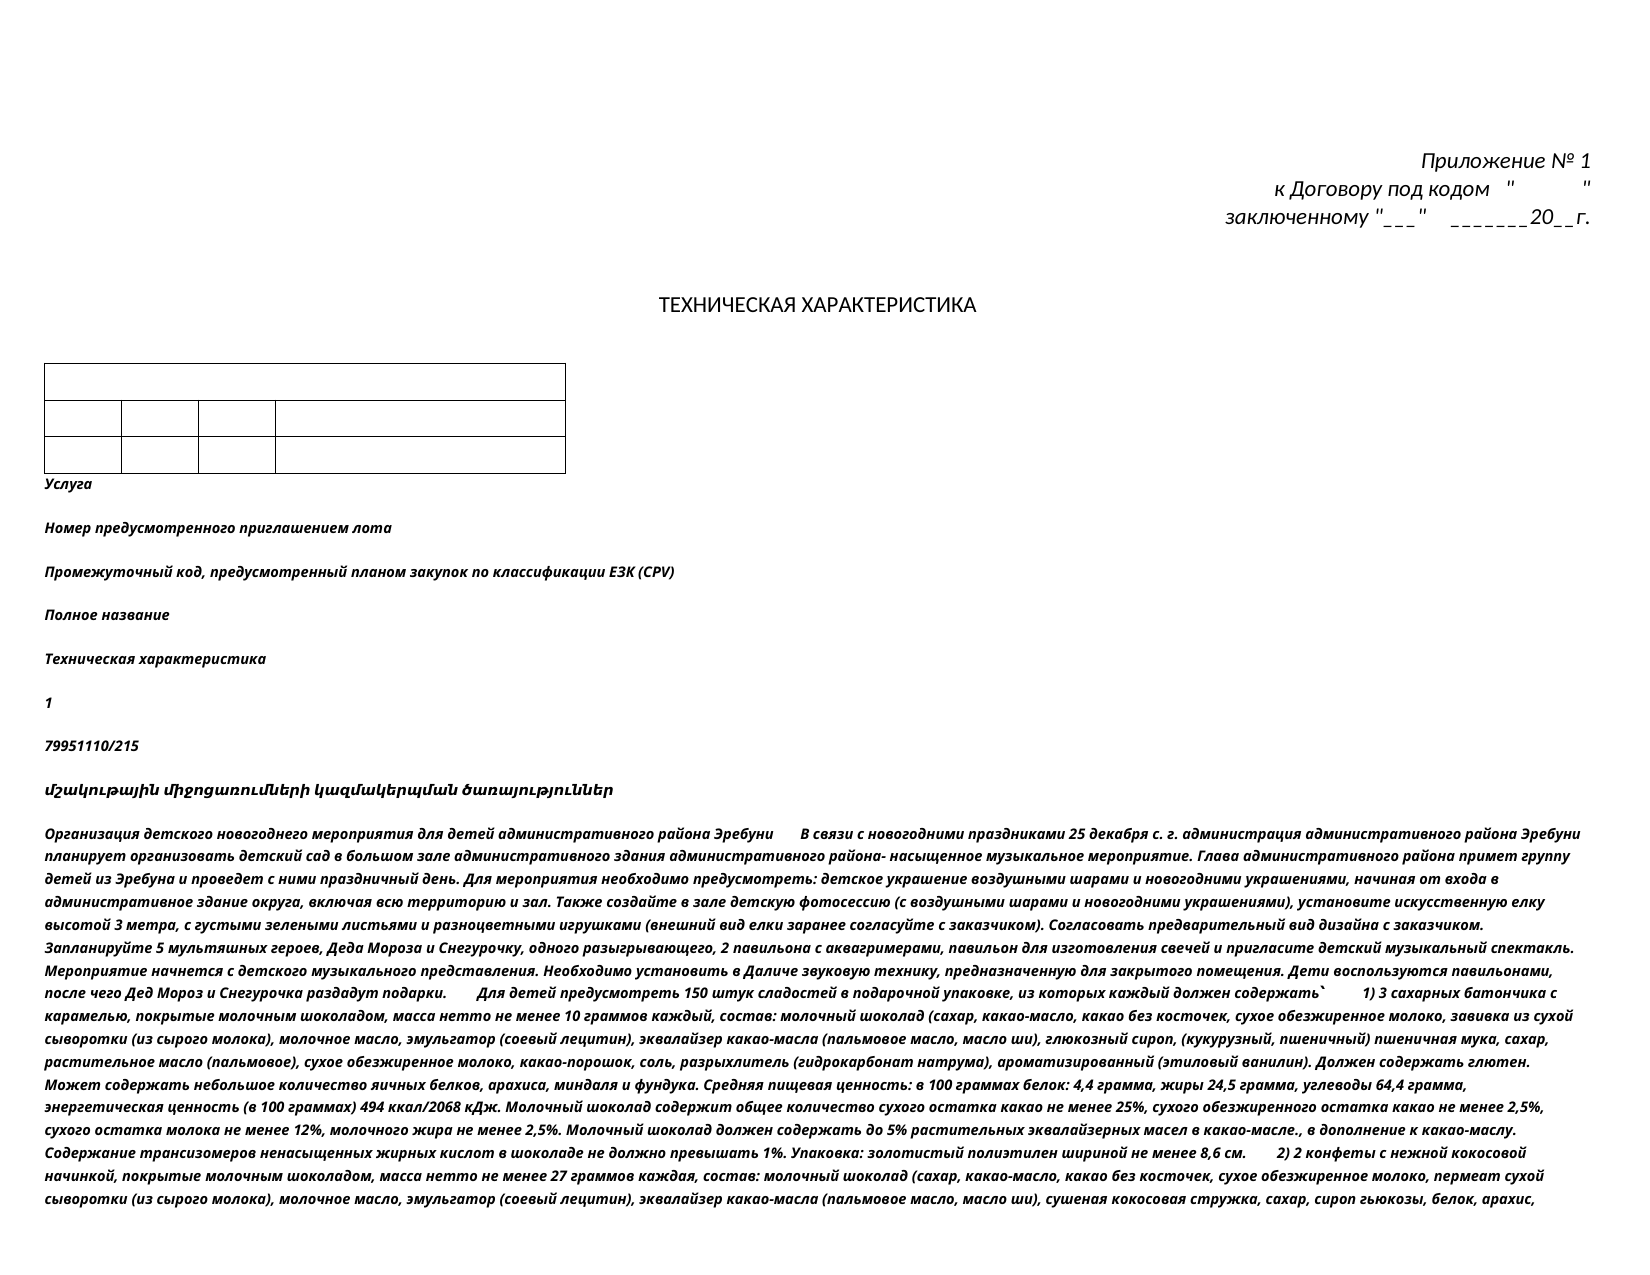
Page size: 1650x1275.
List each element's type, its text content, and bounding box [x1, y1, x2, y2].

text Приложение № 1 [44, 146, 1591, 174]
text ТЕХНИЧЕСКАЯ ХАРАКТЕРИСТИКА [44, 290, 1591, 318]
text к Договору под кодом " " заключенному "___" _______20__г. [44, 174, 1591, 230]
